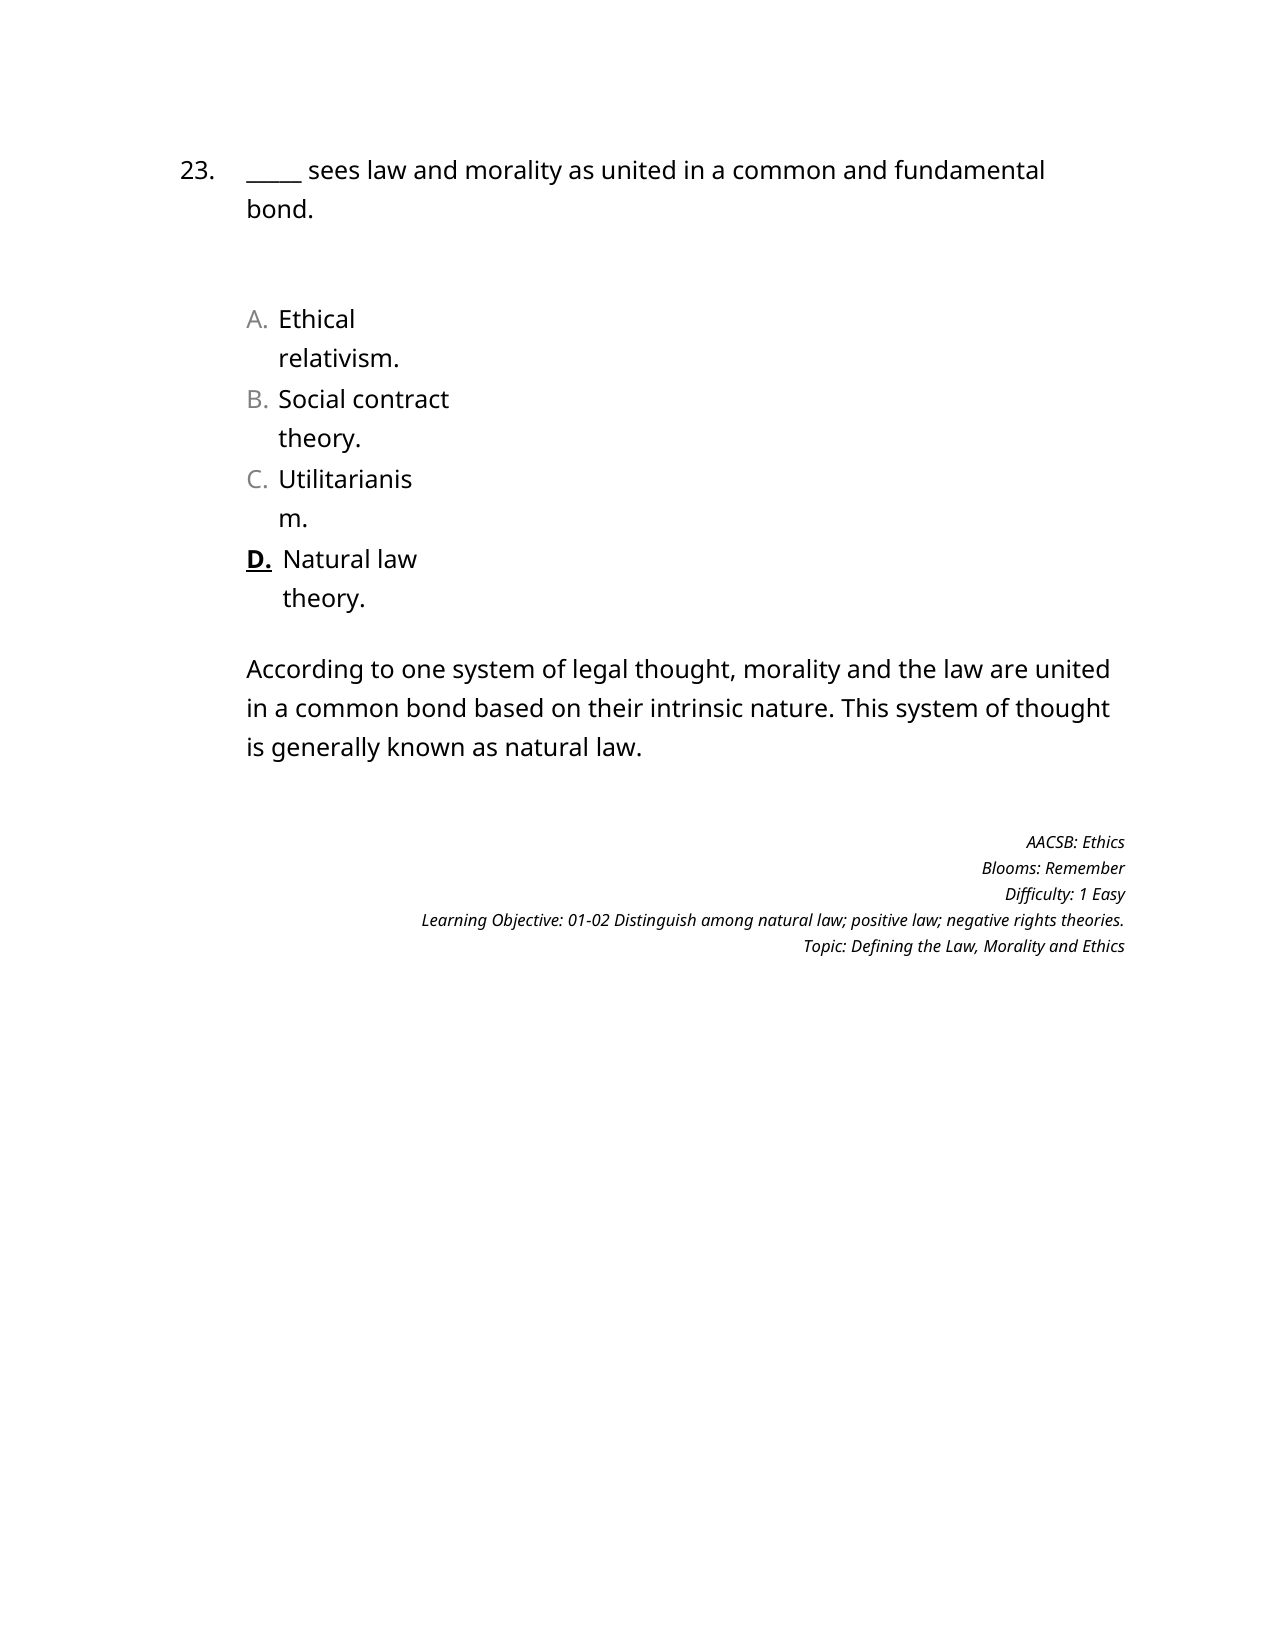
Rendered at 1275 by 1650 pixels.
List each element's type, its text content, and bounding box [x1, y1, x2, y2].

table_header AACSB: Ethics Blooms: Remember Difficulty: 1 Easy Learning Objective: 01-02 Distinguish among natural law; positive law; negative rights theories. Topic: Defining the Law, Morality and Ethics [180, 830, 1125, 993]
table_header 23. [180, 153, 246, 801]
table_header _____ sees law and morality as united in a common and fundamental bond. According to one system of legal thought, morality and the law are united in a common bond based on their intrinsic nature. This system of thought is generally known as natural law. [246, 153, 1125, 801]
